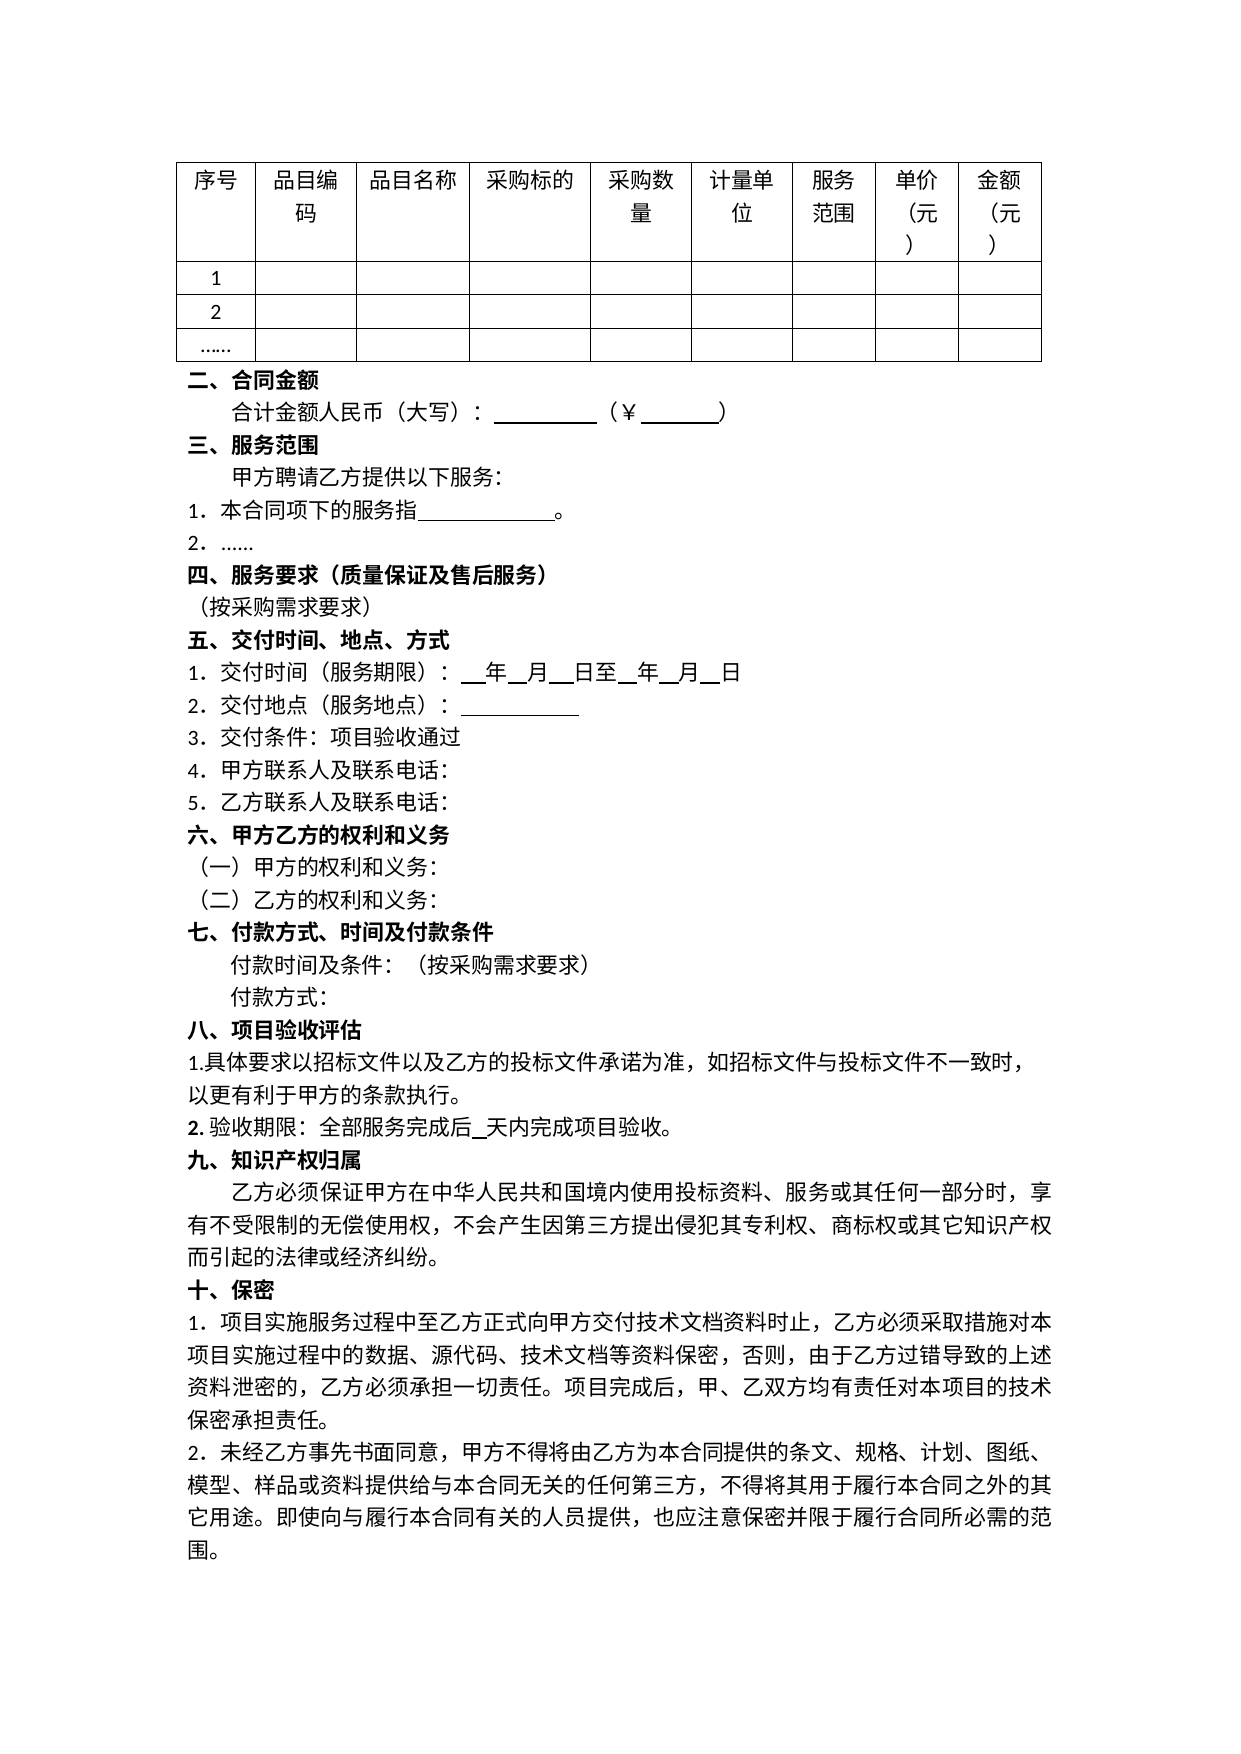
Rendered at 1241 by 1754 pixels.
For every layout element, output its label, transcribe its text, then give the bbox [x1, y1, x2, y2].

table_header 金额（元） [959, 163, 1041, 261]
table_cell [470, 262, 590, 294]
text 1．本合同项下的服务指 。 [187, 492, 1053, 525]
text 十、保密 [187, 1272, 1053, 1305]
table_cell 2 [177, 295, 255, 328]
text 二、合同金额 [187, 362, 1053, 395]
text （一）甲方的权利和义务： [187, 850, 1053, 882]
text 1．项目实施服务过程中至乙方正式向甲方交付技术文档资料时止，乙方必须采取措施对本项目实施过程中的数据、源代码、技术文档等资料保密，否则，由于乙方过错导致的上述资料泄密的，乙方必须承担一切责任。项目完成后，甲、乙双方均有责任对本项目的技术保密承担责任。 [187, 1305, 1053, 1435]
table_header 采购数量 [591, 163, 691, 261]
text 付款方式： [187, 980, 1053, 1012]
table_header 计量单位 [692, 163, 792, 261]
table_cell [692, 295, 792, 328]
text （二）乙方的权利和义务： [187, 882, 1053, 915]
text 1．交付时间（服务期限）： 年 月 日至 年 月 日 [187, 655, 1053, 687]
table_cell [876, 262, 958, 294]
table_header 序号 [177, 163, 255, 261]
text （按采购需求要求） [187, 590, 1053, 622]
text 七、付款方式、时间及付款条件 [187, 915, 1053, 947]
table_cell [357, 262, 469, 294]
text 1.具体要求以招标文件以及乙方的投标文件承诺为准，如招标文件与投标文件不一致时，以更有利于甲方的条款执行。 [187, 1045, 1053, 1110]
table_header 采购标的 [470, 163, 590, 261]
table_cell [793, 295, 875, 328]
table_header 品目名称 [357, 163, 469, 261]
text 5．乙方联系人及联系电话： [187, 785, 1053, 817]
text 2. 验收期限：全部服务完成后 天内完成项目验收。 [187, 1110, 1053, 1142]
text 合计金额人民币（大写）： （￥ ） [187, 395, 1053, 427]
table_cell 1 [177, 262, 255, 294]
text 四、服务要求（质量保证及售后服务） [187, 557, 1053, 590]
table_cell [692, 329, 792, 361]
text 2．交付地点（服务地点）： [187, 687, 1053, 720]
table_cell [256, 262, 356, 294]
table_cell [692, 262, 792, 294]
table_cell [357, 329, 469, 361]
table_cell [876, 329, 958, 361]
text 4．甲方联系人及联系电话： [187, 752, 1053, 785]
table_header 品目编码 [256, 163, 356, 261]
table_cell [959, 295, 1041, 328]
table_cell [793, 329, 875, 361]
table_cell [591, 295, 691, 328]
table_cell [256, 295, 356, 328]
text 2．...... [187, 525, 1053, 557]
table_cell [357, 295, 469, 328]
table_cell [256, 329, 356, 361]
text 六、甲方乙方的权利和义务 [187, 817, 1053, 850]
text 甲方聘请乙方提供以下服务： [187, 460, 1053, 492]
text 付款时间及条件：（按采购需求要求） [187, 947, 1053, 980]
text 九、知识产权归属 [187, 1142, 1053, 1175]
text 2．未经乙方事先书面同意，甲方不得将由乙方为本合同提供的条文、规格、计划、图纸、模型、样品或资料提供给与本合同无关的任何第三方，不得将其用于履行本合同之外的其它用途。即使向与履行本合同有关的人员提供，也应注意保密并限于履行合同所必需的范围。 [187, 1435, 1053, 1565]
text 五、交付时间、地点、方式 [187, 622, 1053, 655]
text 乙方必须保证甲方在中华人民共和国境内使用投标资料、服务或其任何一部分时，享有不受限制的无偿使用权，不会产生因第三方提出侵犯其专利权、商标权或其它知识产权而引起的法律或经济纠纷。 [187, 1175, 1053, 1272]
table_cell [876, 295, 958, 328]
table_cell [591, 262, 691, 294]
text 三、服务范围 [187, 427, 1053, 460]
table_header 单价（元） [876, 163, 958, 261]
table_cell [470, 295, 590, 328]
text 八、项目验收评估 [187, 1012, 1053, 1045]
table_cell …… [177, 329, 255, 361]
table_cell [793, 262, 875, 294]
table_cell [959, 329, 1041, 361]
table_cell [591, 329, 691, 361]
table_header 服务范围 [793, 163, 875, 261]
table_cell [959, 262, 1041, 294]
table_cell [470, 329, 590, 361]
text 3．交付条件：项目验收通过 [187, 720, 1053, 752]
